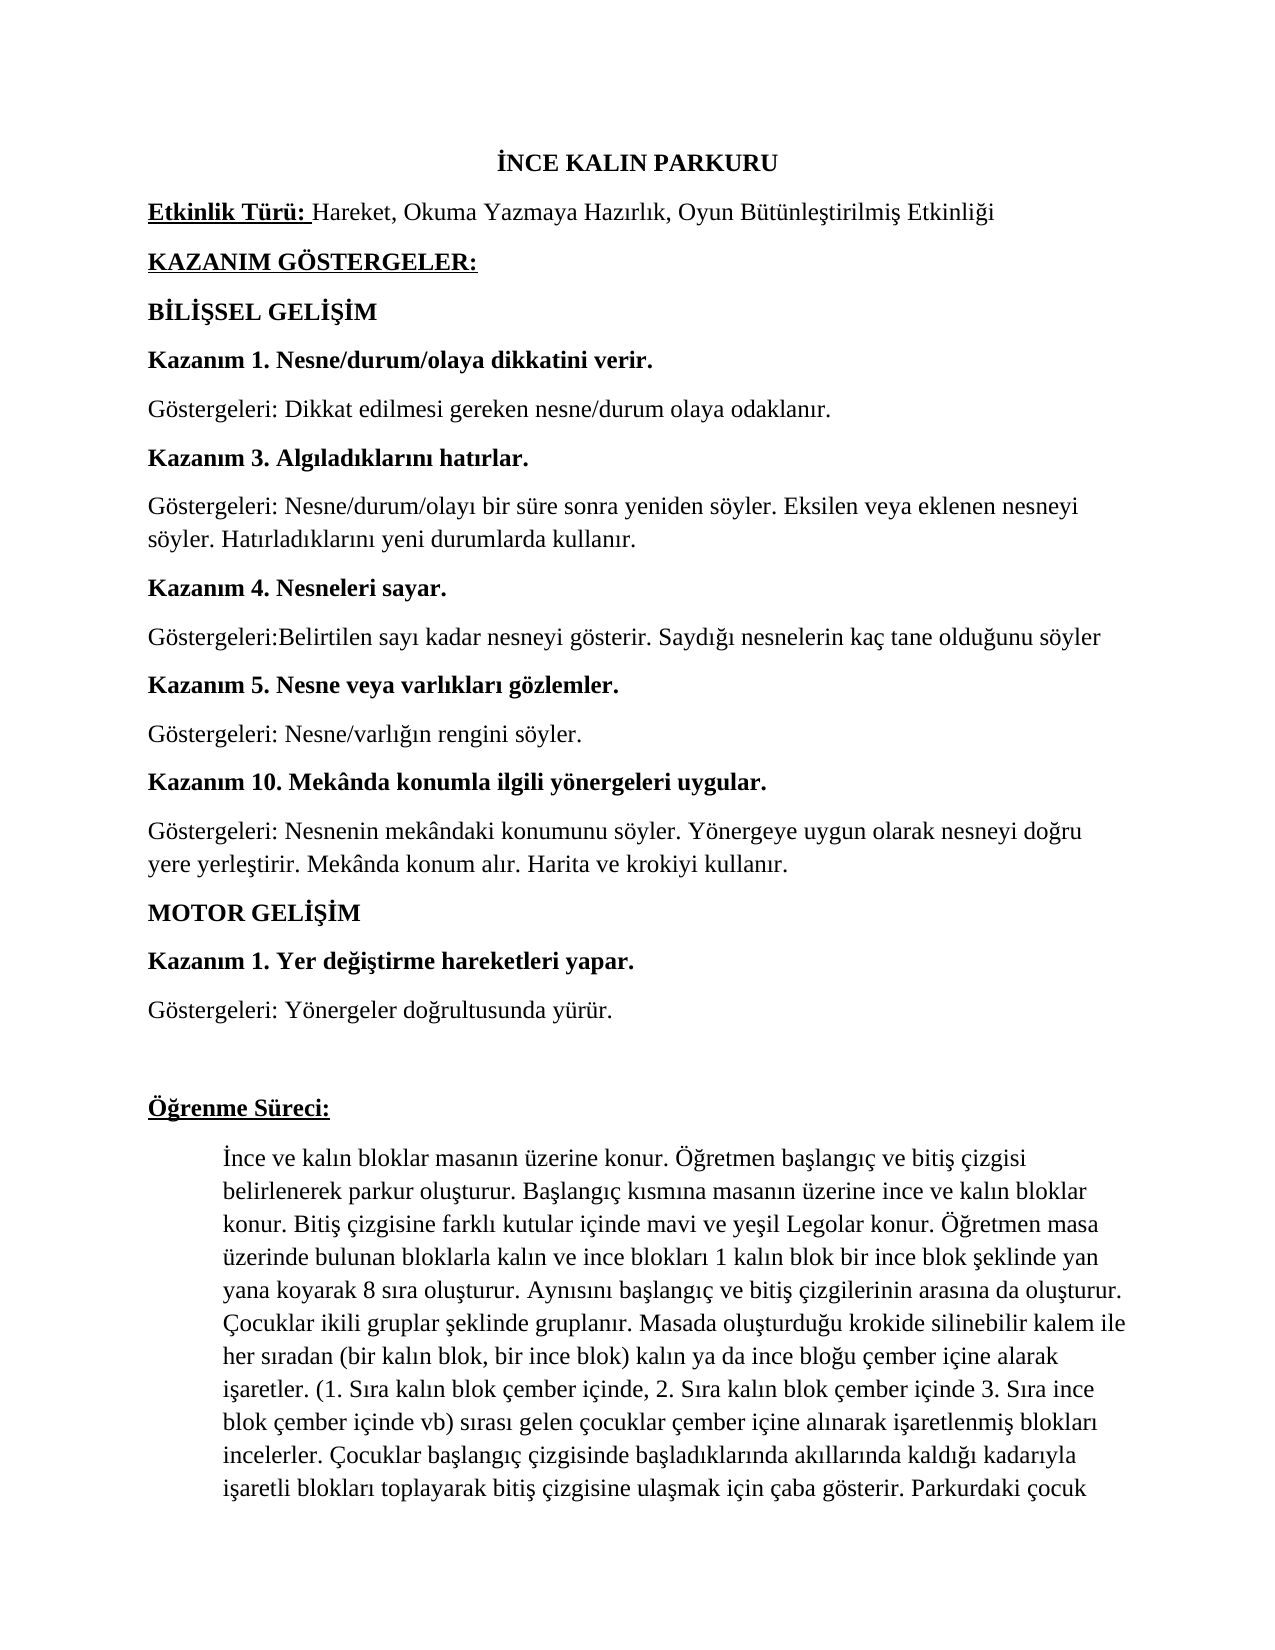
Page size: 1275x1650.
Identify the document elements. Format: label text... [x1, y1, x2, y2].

text Kazanım 1. Nesne/durum/olaya dikkatini verir. [148, 345, 1127, 374]
text BİLİŞSEL GELİŞİM [148, 297, 1127, 325]
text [223, 1143, 1127, 1502]
text Göstergeleri: Nesne/varlığın rengini söyler. [148, 719, 1127, 748]
text KAZANIM GÖSTERGELER: [148, 247, 1127, 276]
text Göstergeleri: Nesne/durum/olayı bir süre sonra yeniden söyler. Eksilen veya eklenen nesneyi söyler. Hatırladıklarını yeni durumlarda kullanır. [148, 491, 1127, 553]
text Kazanım 10. Mekânda konumla ilgili yönergeleri uygular. [148, 767, 1127, 796]
text MOTOR GELİŞİM [148, 898, 1127, 927]
text Göstergeleri: Dikkat edilmesi gereken nesne/durum olaya odaklanır. [148, 394, 1127, 423]
text Kazanım 1. Yer değiştirme hareketleri yapar. [148, 946, 1127, 975]
text Göstergeleri: Nesnenin mekândaki konumunu söyler. Yönergeye uygun olarak nesneyi doğru yere yerleştirir. Mekânda konum alır. Harita ve krokiyi kullanır. [148, 816, 1127, 878]
text Etkinlik Türü: Hareket, Okuma Yazmaya Hazırlık, Oyun Bütünleştirilmiş Etkinliği [148, 197, 1127, 226]
text Göstergeleri: Yönergeler doğrultusunda yürür. [148, 995, 1127, 1024]
text Kazanım 3. Algıladıklarını hatırlar. [148, 443, 1127, 471]
text İNCE KALIN PARKURU [148, 148, 1127, 176]
text Kazanım 5. Nesne veya varlıkları gözlemler. [148, 670, 1127, 699]
text Göstergeleri:Belirtilen sayı kadar nesneyi gösterir. Saydığı nesnelerin kaç tane olduğunu söyler [148, 622, 1127, 650]
text Kazanım 4. Nesneleri sayar. [148, 573, 1127, 602]
text Öğrenme Süreci: [148, 1093, 1127, 1122]
